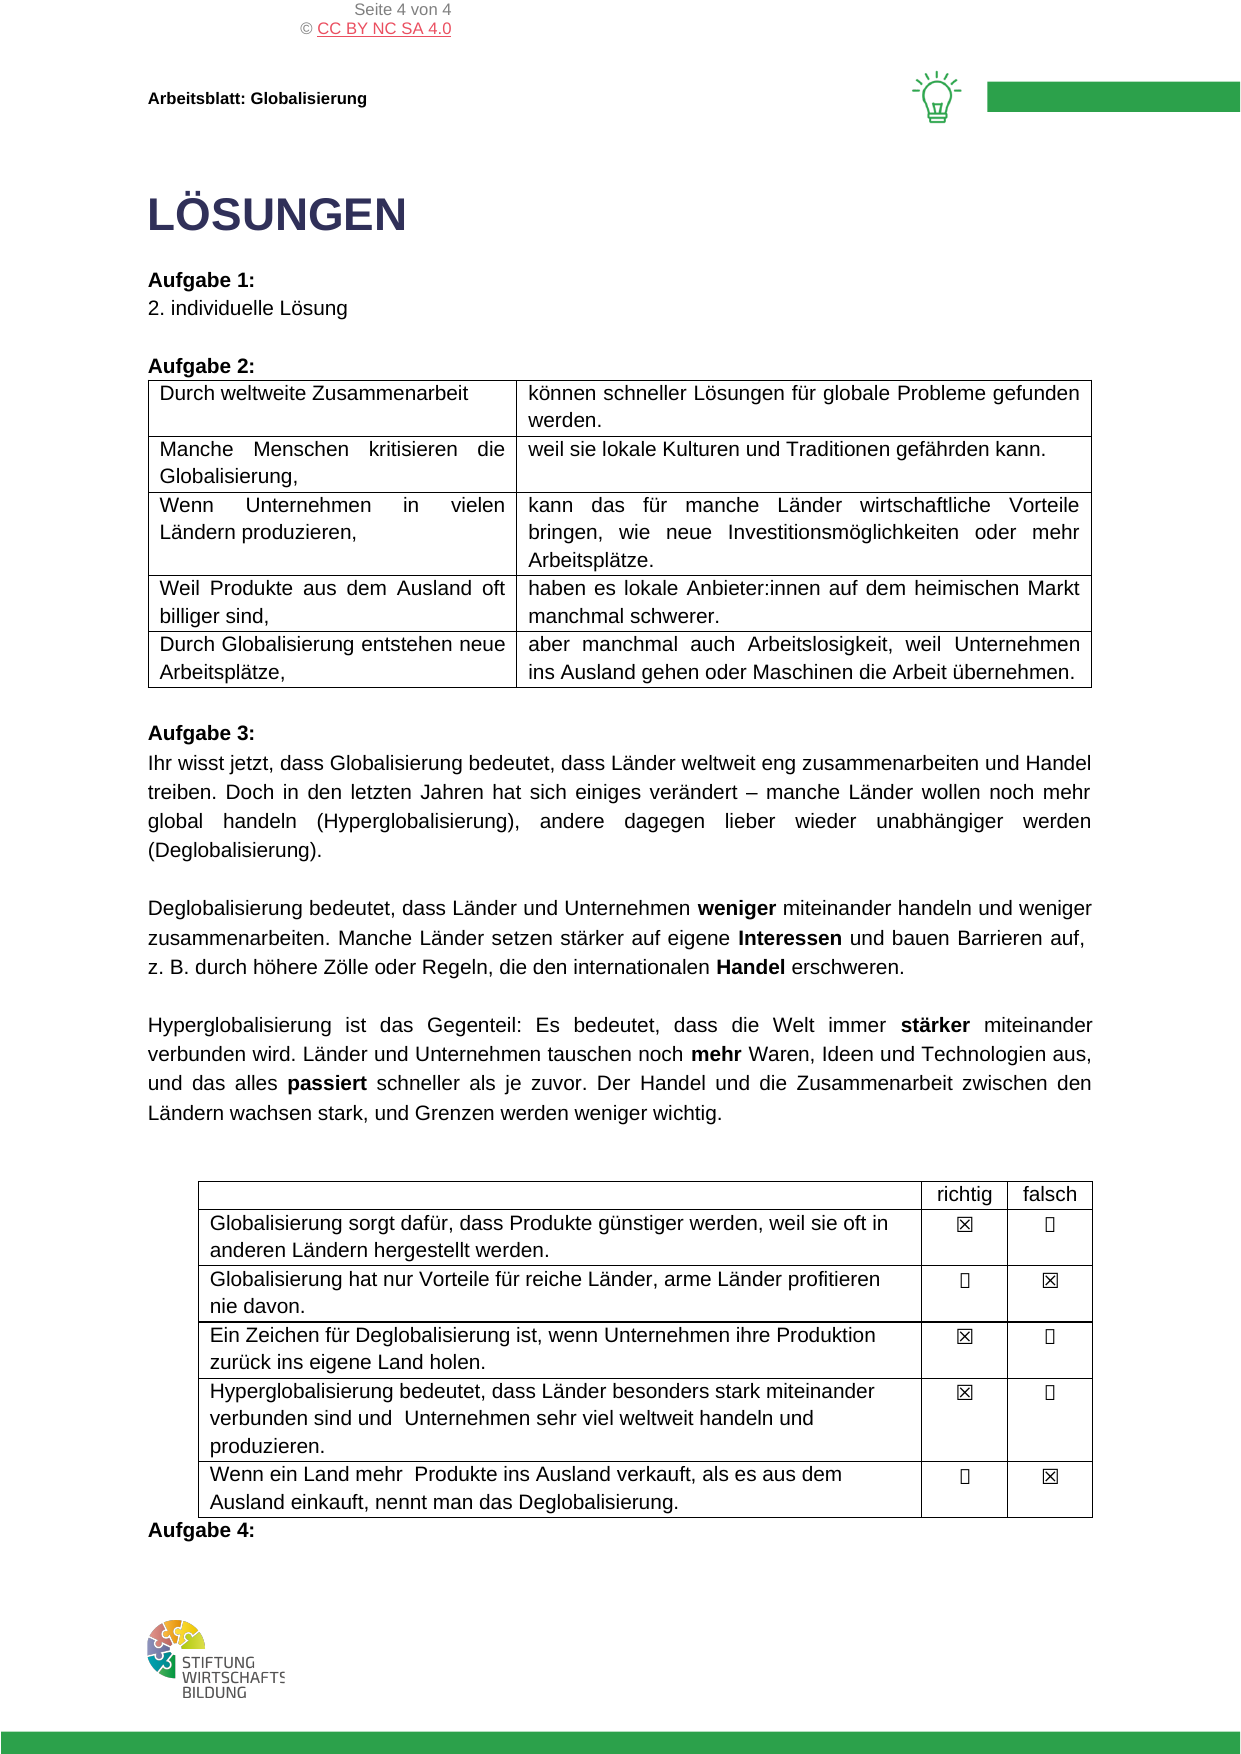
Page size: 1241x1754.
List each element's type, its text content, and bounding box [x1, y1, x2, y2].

table_header Durch weltweite Zusammenarbeit [149, 381, 516, 436]
table_cell Wenn ein Land mehr Produkte ins Ausland verkauft, als es aus dem Ausland einkauft, nennt man das Deglobalisierung. [199, 1462, 921, 1517]
table_cell Hyperglobalisierung bedeutet, dass Länder besonders stark miteinander verbunden sind und Unternehmen sehr viel weltweit handeln und produzieren. [199, 1379, 921, 1461]
table_header können schneller Lösungen für globale Probleme gefunden werden. [517, 381, 1091, 436]
table_cell kann das für manche Länder wirtschaftliche Vorteile bringen, wie neue Investitionsmöglichkeiten oder mehr Arbeitsplätze. [517, 493, 1091, 575]
table_cell  [1008, 1323, 1092, 1377]
text Aufgabe 3: [148, 688, 1093, 747]
text Aufgabe 4: [148, 1518, 1093, 1569]
table_cell Wenn Unternehmen in vielen Ländern produzieren, [149, 493, 516, 575]
subtitle Lösungen [148, 188, 1093, 240]
picture [147, 1619, 285, 1699]
table_cell haben es lokale Anbieter:innen auf dem heimischen Markt manchmal schwerer. [517, 576, 1091, 631]
text 2. individuelle Lösung [148, 295, 1093, 319]
table_cell Globalisierung sorgt dafür, dass Produkte günstiger werden, weil sie oft in anderen Ländern hergestellt werden. [199, 1210, 921, 1265]
table_header [199, 1182, 921, 1209]
text Hyperglobalisierung ist das Gegenteil: Es bedeutet, dass die Welt immer stärker miteinander verbunden wird. Länder und Unternehmen tauschen noch mehr Waren, Ideen und Technologien aus, und das alles passiert schneller als je zuvor. Der Handel und die Zusammenarbeit zwischen den Ländern wachsen stark, und Grenzen werden weniger wichtig. [148, 1009, 1093, 1126]
table_cell aber manchmal auch Arbeitslosigkeit, weil Unternehmen ins Ausland gehen oder Maschinen die Arbeit übernehmen. [517, 632, 1091, 687]
table_cell Ein Zeichen für Deglobalisierung ist, wenn Unternehmen ihre Produktion zurück ins eigene Land holen. [199, 1323, 921, 1377]
table_cell ☒ [922, 1323, 1007, 1377]
table_cell  [1008, 1379, 1092, 1461]
table_cell ☒ [922, 1379, 1007, 1461]
table_cell ☒ [1008, 1462, 1092, 1517]
table_header richtig [922, 1182, 1007, 1209]
table_cell ☒ [1008, 1266, 1092, 1321]
table_cell ☒ [922, 1210, 1007, 1265]
table_cell Durch Globalisierung entstehen neue Arbeitsplätze, [149, 632, 516, 687]
table_cell  [1008, 1210, 1092, 1265]
table_cell Weil Produkte aus dem Ausland oft billiger sind, [149, 576, 516, 631]
text Aufgabe 2: [148, 350, 1093, 379]
table_cell  [922, 1266, 1007, 1321]
table_cell weil sie lokale Kulturen und Traditionen gefährden kann. [517, 437, 1091, 492]
table_header falsch [1008, 1182, 1092, 1209]
text Deglobalisierung bedeutet, dass Länder und Unternehmen weniger miteinander handeln und weniger zusammenarbeiten. Manche Länder setzen stärker auf eigene Interessen und bauen Barrieren auf, z. B. durch höhere Zölle oder Regeln, die den internationalen Handel erschweren. [148, 892, 1093, 980]
table_cell  [922, 1462, 1007, 1517]
picture [909, 69, 964, 124]
text Aufgabe 1: [148, 268, 1093, 292]
text Ihr wisst jetzt, dass Globalisierung bedeutet, dass Länder weltweit eng zusammenarbeiten und Handel treiben. Doch in den letzten Jahren hat sich einiges verändert – manche Länder wollen noch mehr global handeln (Hyperglobalisierung), andere dagegen lieber wieder unabhängiger werden (Deglobalisierung). [148, 747, 1093, 863]
table_cell Manche Menschen kritisieren die Globalisierung, [149, 437, 516, 492]
table_cell Globalisierung hat nur Vorteile für reiche Länder, arme Länder profitieren nie davon. [199, 1266, 921, 1321]
